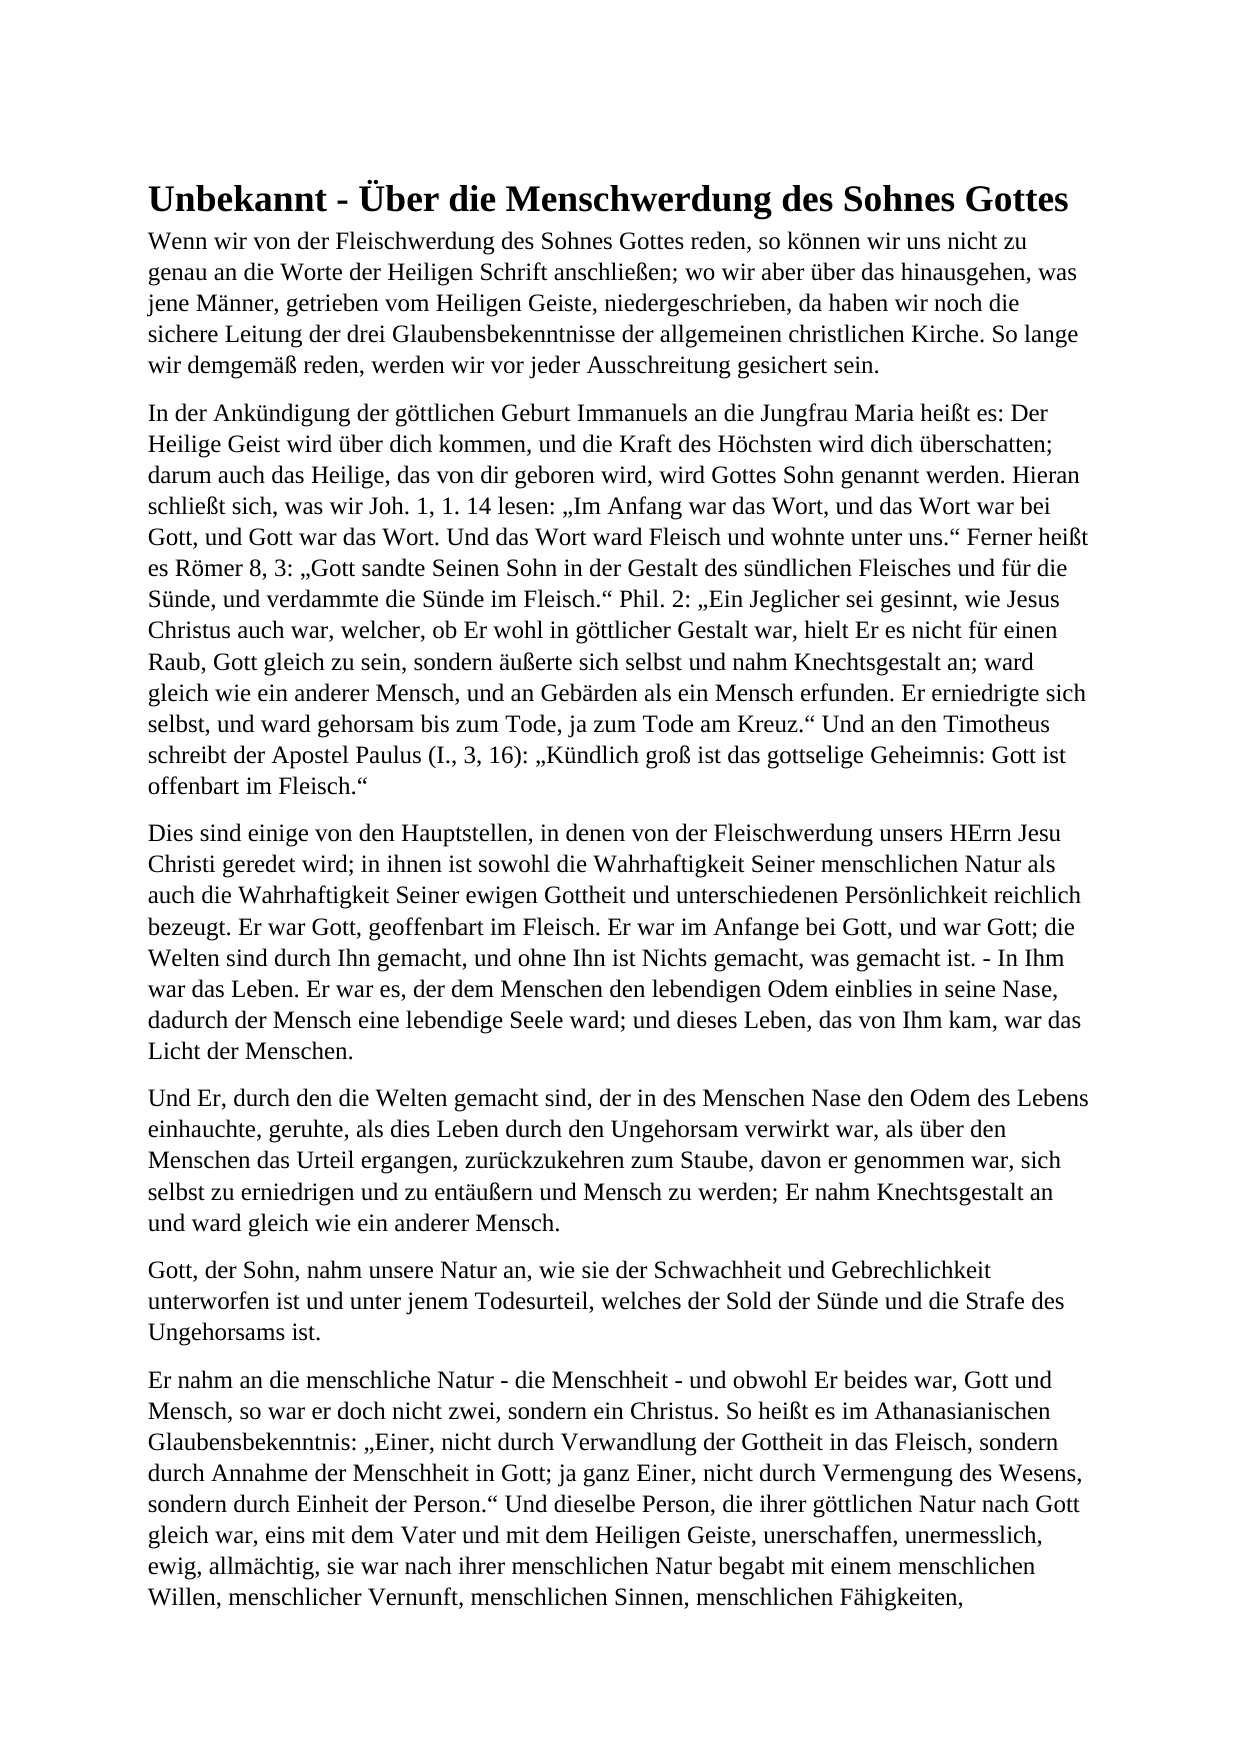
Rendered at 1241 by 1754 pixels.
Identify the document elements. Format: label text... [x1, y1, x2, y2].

text In der Ankündigung der göttlichen Geburt Immanuels an die Jungfrau Maria heißt es: Der Heilige Geist wird über dich kommen, und die Kraft des Höchsten wird dich überschatten; darum auch das Heilige, das von dir geboren wird, wird Gottes Sohn genannt werden. Hieran schließt sich, was wir Joh. 1, 1. 14 lesen: „Im Anfang war das Wort, und das Wort war bei Gott, und Gott war das Wort. Und das Wort ward Fleisch und wohnte unter uns.“ Ferner heißt es Römer 8, 3: „Gott sandte Seinen Sohn in der Gestalt des sündlichen Fleisches und für die Sünde, und verdammte die Sünde im Fleisch.“ Phil. 2: „Ein Jeglicher sei gesinnt, wie Jesus Christus auch war, welcher, ob Er wohl in göttlicher Gestalt war, hielt Er es nicht für einen Raub, Gott gleich zu sein, sondern äußerte sich selbst und nahm Knechtsgestalt an; ward gleich wie ein anderer Mensch, und an Gebärden als ein Mensch erfunden. Er erniedrigte sich selbst, und ward gehorsam bis zum Tode, ja zum Tode am Kreuz.“ Und an den Timotheus schreibt der Apostel Paulus (I., 3, 16): „Kündlich groß ist das gottselige Geheimnis: Gott ist offenbart im Fleisch.“ [148, 398, 1093, 799]
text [148, 1365, 1093, 1611]
text Gott, der Sohn, nahm unsere Natur an, wie sie der Schwachheit und Gebrechlichkeit unterworfen ist und unter jenem Todesurteil, welches der Sold der Sünde und die Strafe des Ungehorsams ist. [148, 1255, 1093, 1346]
text Wenn wir von der Fleischwerdung des Sohnes Gottes reden, so können wir uns nicht zu genau an die Worte der Heiligen Schrift anschließen; wo wir aber über das hinausgehen, was jene Männer, getrieben vom Heiligen Geiste, niedergeschrieben, da haben wir noch die sichere Leitung der drei Glaubensbekenntnisse der allgemeinen christlichen Kirche. So lange wir demgemäß reden, werden wir vor jeder Ausschreitung gesichert sein. [148, 226, 1093, 379]
text Und Er, durch den die Welten gemacht sind, der in des Menschen Nase den Odem des Lebens einhauchte, geruhte, als dies Leben durch den Ungehorsam verwirkt war, als über den Menschen das Urteil ergangen, zurückzukehren zum Staube, davon er genommen war, sich selbst zu erniedrigen und zu entäußern und Mensch zu werden; Er nahm Knechtsgestalt an und ward gleich wie ein anderer Mensch. [148, 1083, 1093, 1236]
subtitle Unbekannt - Über die Menschwerdung des Sohnes Gottes [148, 177, 1093, 220]
text Dies sind einige von den Hauptstellen, in denen von der Fleischwerdung unsers HErrn Jesu Christi geredet wird; in ihnen ist sowohl die Wahrhaftigkeit Seiner menschlichen Natur als auch die Wahrhaftigkeit Seiner ewigen Gottheit und unterschiedenen Persönlichkeit reichlich bezeugt. Er war Gott, geoffenbart im Fleisch. Er war im Anfange bei Gott, und war Gott; die Welten sind durch Ihn gemacht, und ohne Ihn ist Nichts gemacht, was gemacht ist. - In Ihm war das Leben. Er war es, der dem Menschen den lebendigen Odem einblies in seine Nase, dadurch der Mensch eine lebendige Seele ward; und dieses Leben, das von Ihm kam, war das Licht der Menschen. [148, 818, 1093, 1064]
